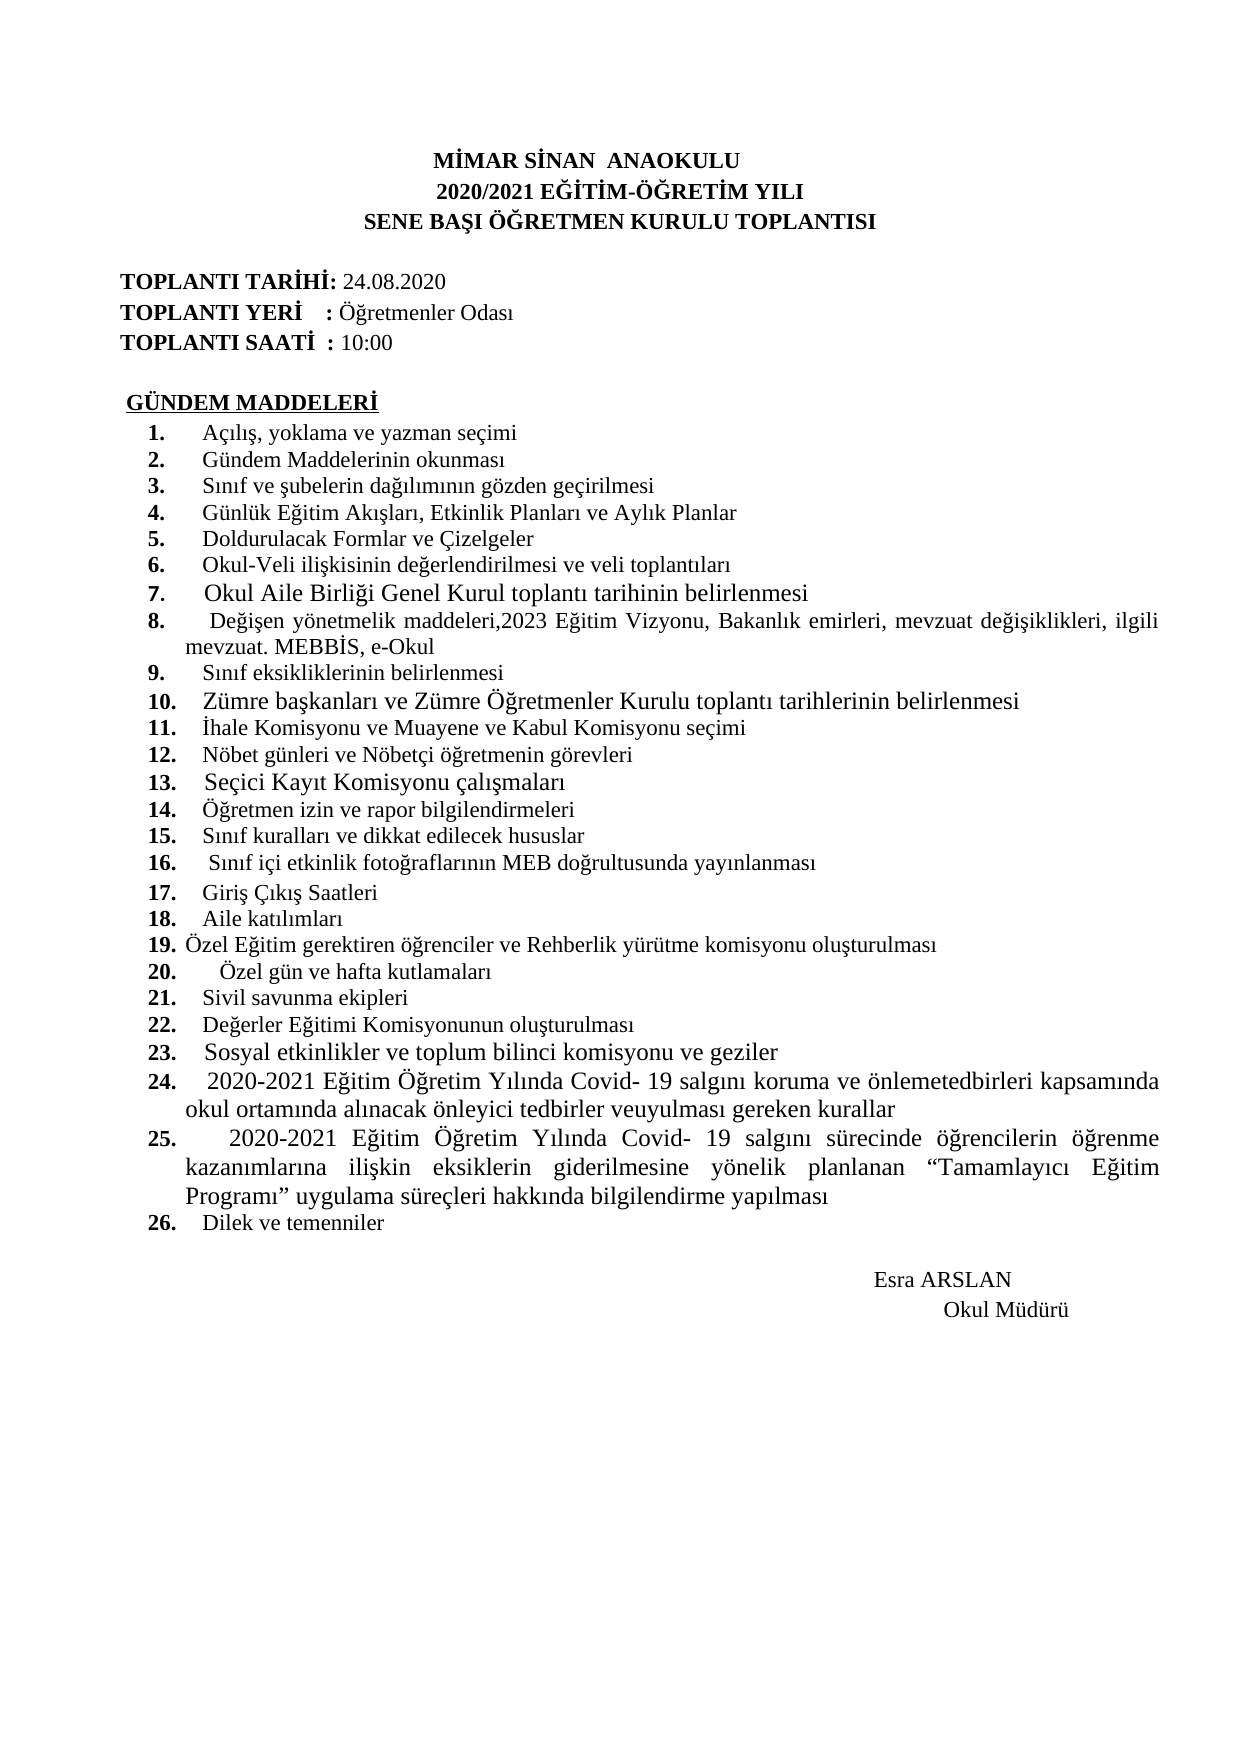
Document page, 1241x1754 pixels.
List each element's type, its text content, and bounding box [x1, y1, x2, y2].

list İhale Komisyonu ve Muayene ve Kabul Komisyonu seçimi [148, 714, 1160, 741]
list Dilek ve temenniler [148, 1209, 1160, 1236]
text 2020/2021 EĞİTİM-ÖĞRETİM YILI [148, 178, 1093, 204]
list Öğretmen izin ve rapor bilgilendirmeleri [148, 796, 1160, 822]
text Okul Müdürü [148, 1296, 1160, 1323]
list Özel Eğitim gerektiren öğrenciler ve Rehberlik yürütme komisyonu oluşturulması [148, 932, 1160, 958]
list Açılış, yoklama ve yazman seçimi [148, 419, 1160, 446]
list Sınıf ve şubelerin dağılımının gözden geçirilmesi [148, 472, 1160, 498]
list Sınıf eksikliklerinin belirlenmesi [148, 659, 1160, 686]
list Sosyal etkinlikler ve toplum bilinci komisyonu ve geziler [148, 1037, 1160, 1066]
text SENE BAŞI ÖĞRETMEN KURULU TOPLANTISI [148, 208, 1093, 234]
list Sınıf içi etkinlik fotoğraflarının MEB doğrultusunda yayınlanması [148, 849, 1093, 875]
list Günlük Eğitim Akışları, Etkinlik Planları ve Aylık Planlar [148, 498, 1160, 525]
list Sivil savunma ekipleri [148, 984, 1160, 1011]
list 2020-2021 Eğitim Öğretim Yılında Covid- 19 salgını koruma ve önlemetedbirleri kapsamında okul ortamında alınacak önleyici tedbirler veuyulması gereken kurallar [148, 1066, 1160, 1123]
list Doldurulacak Formlar ve Çizelgeler [148, 525, 1160, 551]
list Seçici Kayıt Komisyonu çalışmaları [148, 767, 1160, 796]
list Nöbet günleri ve Nöbetçi öğretmenin görevleri [148, 741, 1160, 767]
list Zümre başkanları ve Zümre Öğretmenler Kurulu toplantı tarihlerinin belirlenmesi [148, 686, 1160, 714]
text MİMAR SİNAN ANAOKULU [148, 148, 1026, 174]
list 2020-2021 Eğitim Öğretim Yılında Covid- 19 salgını sürecinde öğrencilerin öğrenme kazanımlarına ilişkin eksiklerin giderilmesine yönelik planlanan “Tamamlayıcı Eğitim Programı” uygulama süreçleri hakkında bilgilendirme yapılması [148, 1123, 1160, 1209]
text Esra ARSLAN [148, 1266, 1160, 1292]
list Değişen yönetmelik maddeleri,2023 Eğitim Vizyonu, Bakanlık emirleri, mevzuat değişiklikleri, ilgili mevzuat. MEBBİS, e-Okul [148, 607, 1160, 659]
text GÜNDEM MADDELERİ [91, 389, 1160, 416]
text TOPLANTI TARİHİ: 24.08.2020 [91, 268, 1093, 295]
list Gündem Maddelerinin okunması [148, 446, 1160, 472]
list Giriş Çıkış Saatleri [148, 879, 1160, 905]
text TOPLANTI SAATİ : 10:00 [91, 329, 1160, 355]
list Sınıf kuralları ve dikkat edilecek hususlar [148, 822, 1160, 849]
list Okul-Veli ilişkisinin değerlendirilmesi ve veli toplantıları [148, 551, 1160, 578]
list Okul Aile Birliği Genel Kurul toplantı tarihinin belirlenmesi [148, 578, 1093, 607]
list Değerler Eğitimi Komisyonunun oluşturulması [148, 1011, 1160, 1037]
list Aile katılımları [148, 905, 1160, 932]
text TOPLANTI YERİ : Öğretmenler Odası [91, 299, 1160, 325]
list Özel gün ve hafta kutlamaları [148, 958, 1160, 984]
